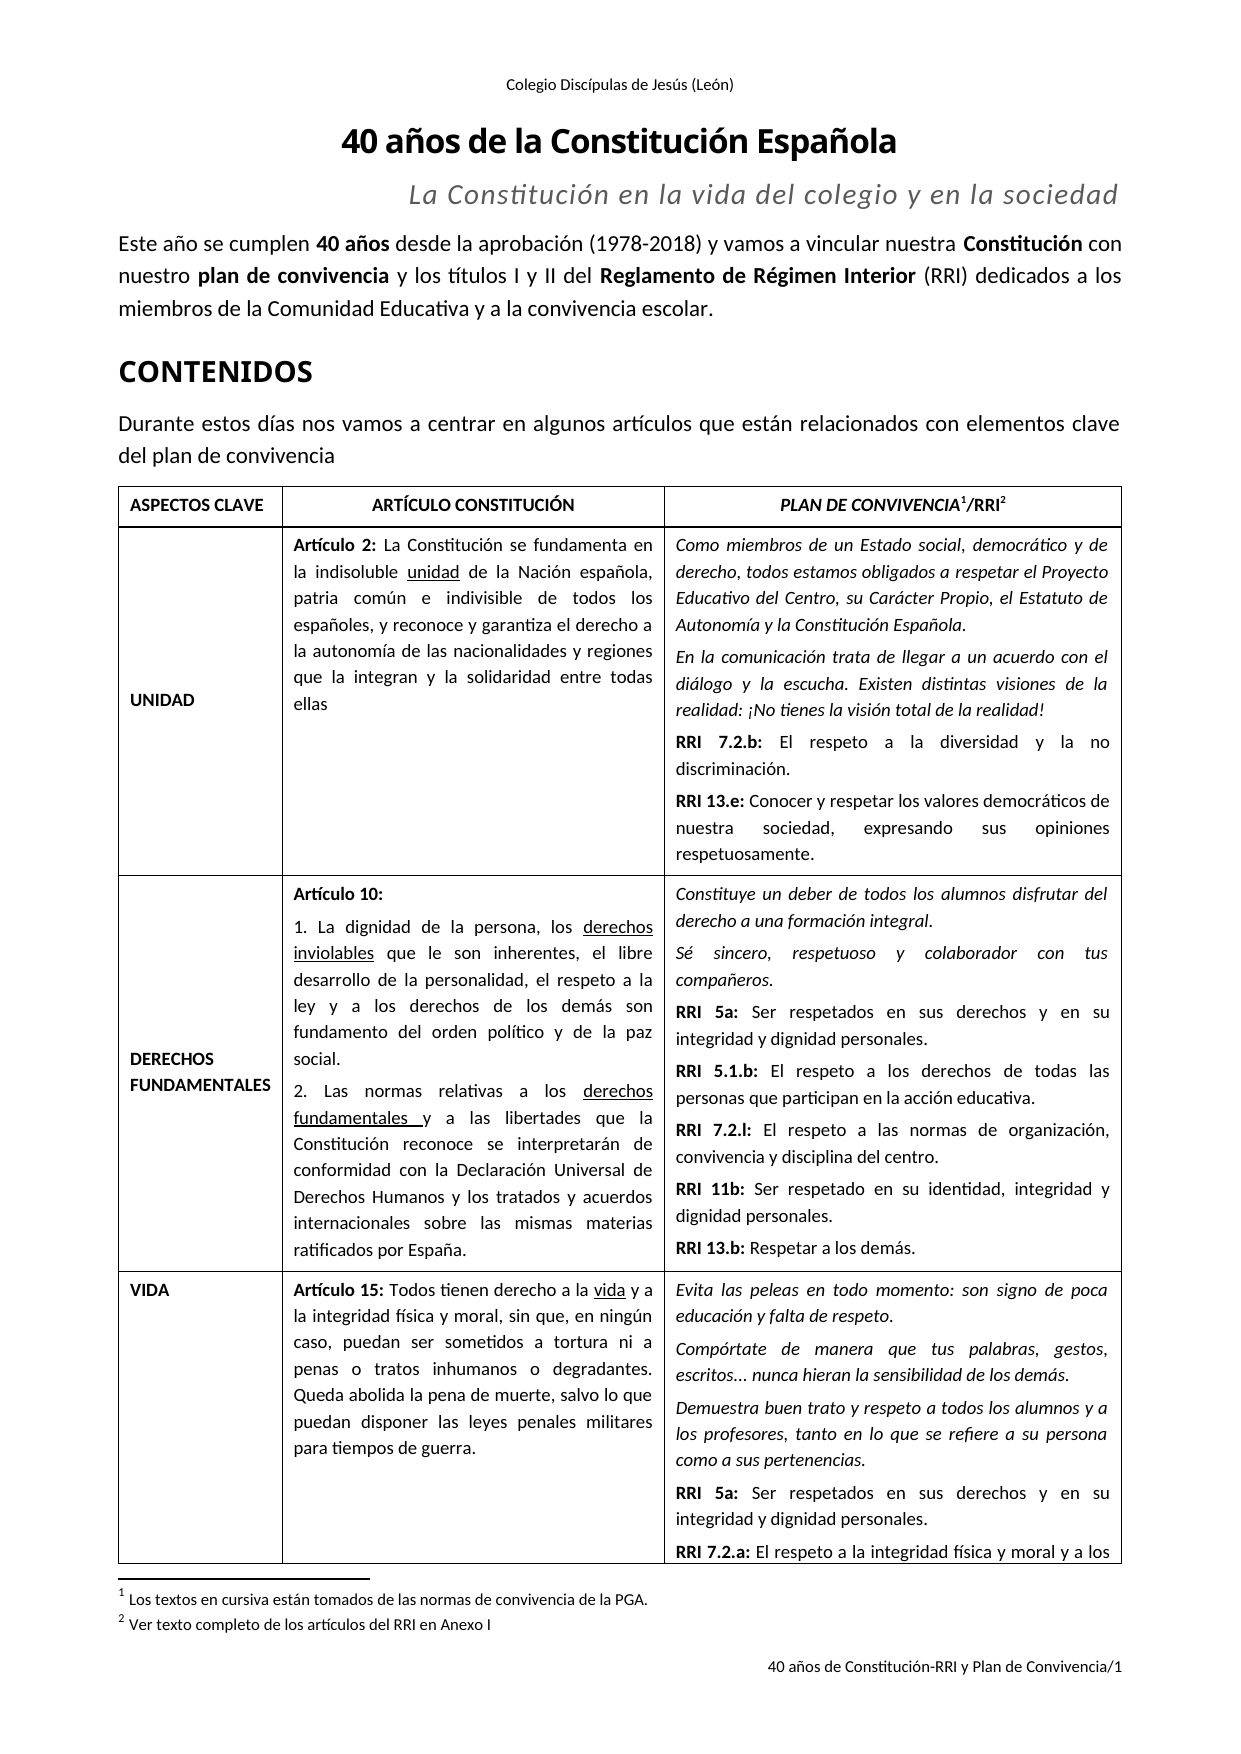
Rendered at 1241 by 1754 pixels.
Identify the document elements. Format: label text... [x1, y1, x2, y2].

table_cell UNIDAD [119, 528, 282, 875]
table_cell DERECHOS FUNDAMENTALES [119, 876, 282, 1271]
table_cell Constituye un deber de todos los alumnos disfrutar del derecho a una formación integral. Sé sincero, respetuoso y colaborador con tus compañeros. RRI 5a: Ser respetados en sus derechos y en su integridad y dignidad personales. RRI 5.1.b: El respeto a los derechos de todas las personas que participan en la acción educativa. RRI 7.2.l: El respeto a las normas de organización, convivencia y disciplina del centro. RRI 11b: Ser respetado en su identidad, integridad y dignidad personales. RRI 13.b: Respetar a los demás. [665, 876, 1121, 1271]
table_header ASPECTOS CLAVE [119, 487, 282, 526]
table_cell Artículo 10: 1. La dignidad de la persona, los derechos inviolables que le son inherentes, el libre desarrollo de la personalidad, el respeto a la ley y a los derechos de los demás son fundamento del orden político y de la paz social. 2. Las normas relativas a los derechos fundamentales y a las libertades que la Constitución reconoce se interpretarán de conformidad con la Declaración Universal de Derechos Humanos y los tratados y acuerdos internacionales sobre las mismas materias ratificados por España. [283, 876, 664, 1271]
text Este año se cumplen 40 años desde la aprobación (1978-2018) y vamos a vincular nuestra Constitución con nuestro plan de convivencia y los títulos I y II del Reglamento de Régimen Interior (RRI) dedicados a los miembros de la Comunidad Educativa y a la convivencia escolar. [118, 229, 1122, 322]
table_header PLAN DE CONVIVENCIA/RRI [665, 487, 1121, 526]
title 40 años de la Constitución Española [118, 118, 1122, 163]
table_cell Artículo 2: La Constitución se fundamenta en la indisoluble unidad de la Nación española, patria común e indivisible de todos los españoles, y reconoce y garantiza el derecho a la autonomía de las nacionalidades y regiones que la integran y la solidaridad entre todas ellas [283, 528, 664, 875]
text Durante estos días nos vamos a centrar en algunos artículos que están relacionados con elementos clave del plan de convivencia [118, 409, 1122, 469]
subtitle La Constitución en la vida del colegio y en la sociedad [118, 176, 1122, 212]
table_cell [665, 1272, 1121, 1563]
subtitle CONTENIDOS [118, 351, 1122, 391]
table_cell VIDA [119, 1272, 282, 1563]
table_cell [283, 1272, 664, 1563]
table_header ARTÍCULO CONSTITUCIÓN [283, 487, 664, 526]
table_cell Como miembros de un Estado social, democrático y de derecho, todos estamos obligados a respetar el Proyecto Educativo del Centro, su Carácter Propio, el Estatuto de Autonomía y la Constitución Española. En la comunicación trata de llegar a un acuerdo con el diálogo y la escucha. Existen distintas visiones de la realidad: ¡No tienes la visión total de la realidad! RRI 7.2.b: El respeto a la diversidad y la no discriminación. RRI 13.e: Conocer y respetar los valores democráticos de nuestra sociedad, expresando sus opiniones respetuosamente. [665, 528, 1121, 875]
